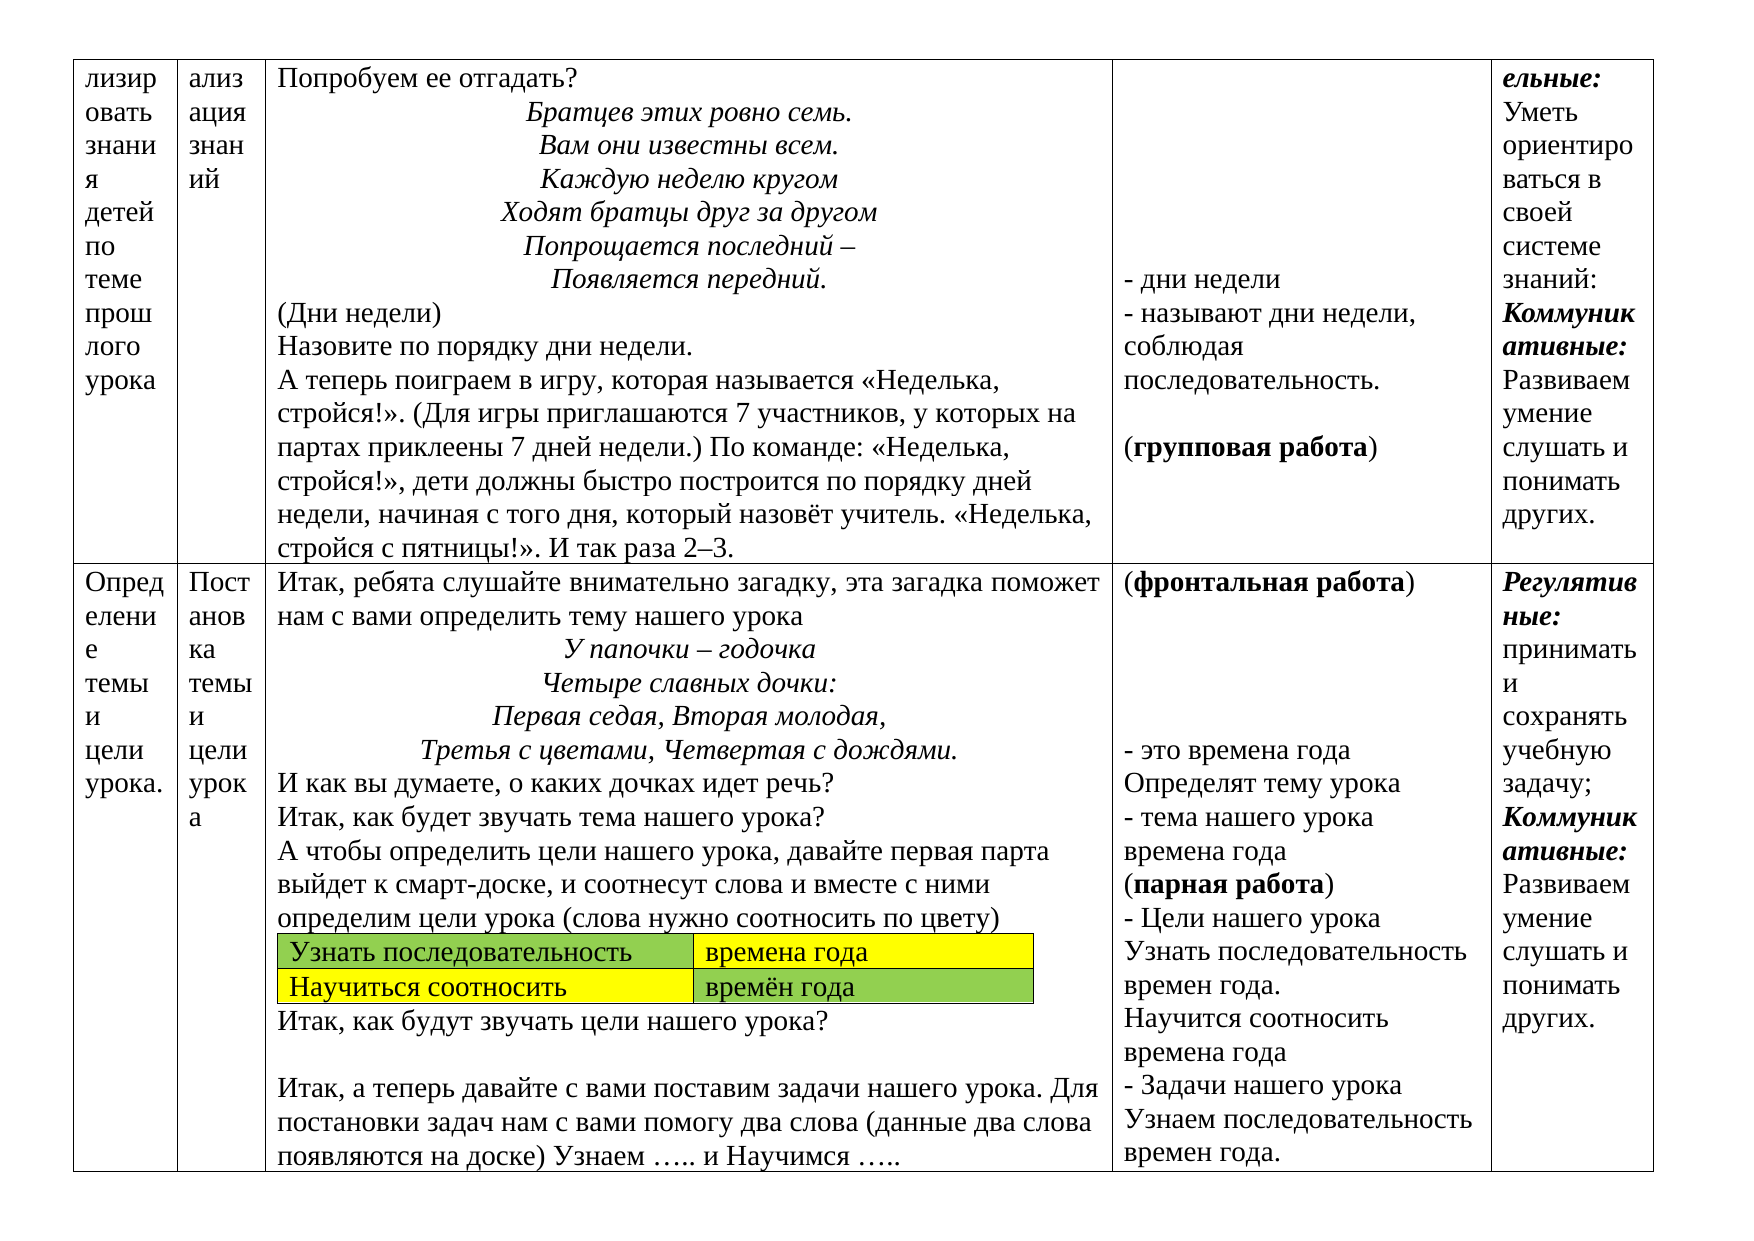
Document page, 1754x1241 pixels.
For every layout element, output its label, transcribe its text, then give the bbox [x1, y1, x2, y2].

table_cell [1492, 60, 1653, 563]
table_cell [1492, 564, 1653, 1171]
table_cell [178, 564, 265, 1171]
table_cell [74, 564, 177, 1171]
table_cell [74, 60, 177, 563]
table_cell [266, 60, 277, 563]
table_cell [1113, 564, 1491, 1171]
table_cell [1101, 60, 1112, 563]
table_cell Актуализация знаний [178, 60, 265, 563]
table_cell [1113, 60, 1491, 563]
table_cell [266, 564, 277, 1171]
